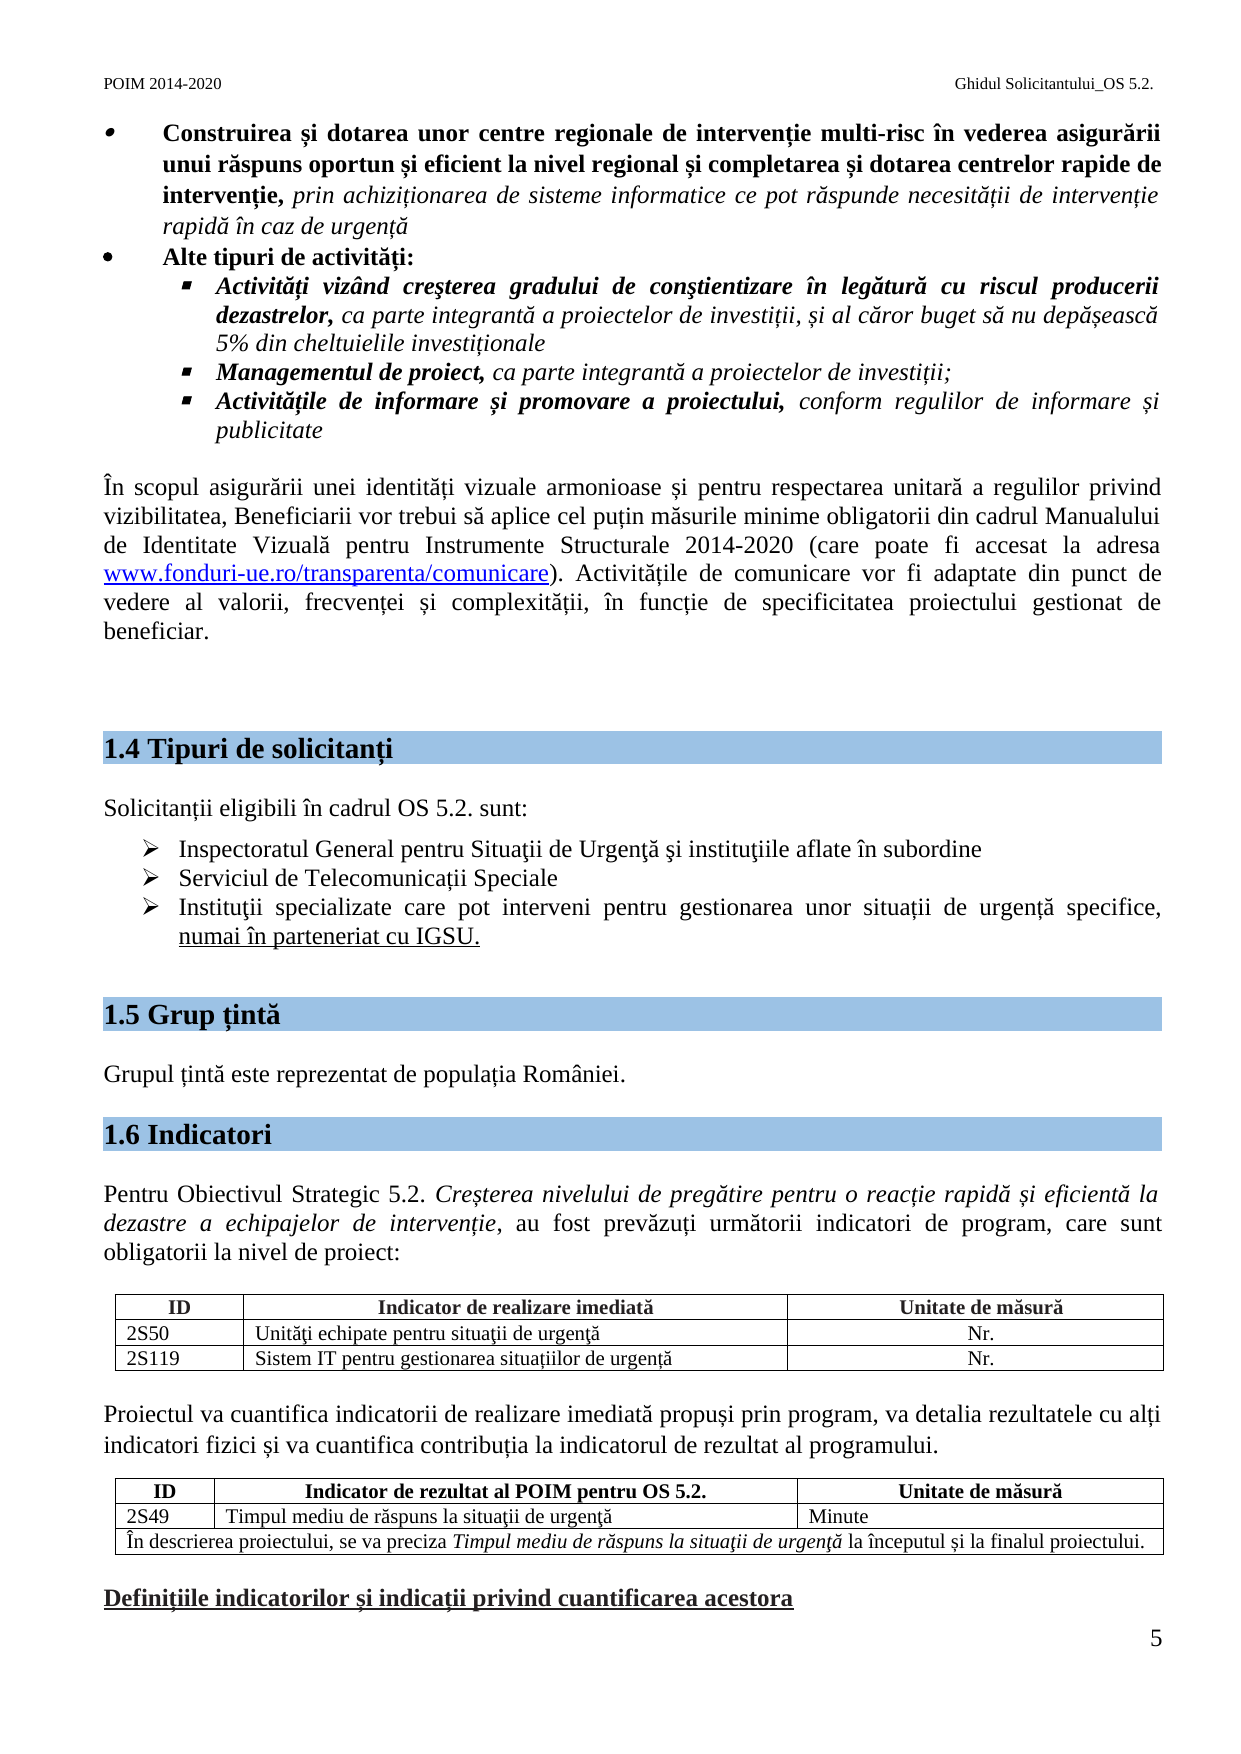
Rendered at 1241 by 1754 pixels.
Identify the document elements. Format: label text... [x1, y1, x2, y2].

table_cell 2S49 [116, 1504, 214, 1528]
list Serviciul de Telecomunicații Speciale [141, 863, 1162, 892]
text Solicitanții eligibili în cadrul OS 5.2. sunt: [103, 793, 1162, 822]
table_cell 2S50 [116, 1320, 243, 1344]
table_cell 2S119 [116, 1346, 243, 1369]
table_cell Timpul mediu de răspuns la situaţii de urgenţă [215, 1504, 797, 1528]
table_header ID [116, 1479, 214, 1503]
table_cell Nr. [788, 1346, 1163, 1369]
subtitle Grup țintă [103, 997, 1162, 1031]
subtitle Tipuri de solicitanți [103, 731, 1162, 764]
list Instituţii specializate care pot interveni pentru gestionarea unor situații de urgență specifice, numai în parteneriat cu IGSU. [141, 892, 1162, 949]
list Activități vizând creşterea gradului de conştientizare în legătură cu riscul producerii dezastrelor, ca parte integrantă a proiectelor de investiții, și al căror buget să nu depășească 5% din cheltuielile investiționale [178, 271, 1162, 357]
list Managementul de proiect, ca parte integrantă a proiectelor de investiții; [178, 357, 1162, 386]
text Proiectul va cuantifica indicatorii de realizare imediată propuși prin program, va detalia rezultatele cu alți indicatori fizici și va cuantifica contribuția la indicatorul de rezultat al programului. [103, 1399, 1162, 1459]
list Inspectoratul General pentru Situaţii de Urgenţă şi instituţiile aflate în subordine [141, 834, 1162, 863]
text Pentru Obiectivul Strategic 5.2. Creșterea nivelului de pregătire pentru o reacție rapidă și eficientă la dezastre a echipajelor de intervenție, au fost prevăzuți următorii indicatori de program, care sunt obligatorii la nivel de proiect: [103, 1179, 1162, 1266]
table_header ID [116, 1295, 243, 1319]
text Definițiile indicatorilor și indicații privind cuantificarea acestora [103, 1583, 1162, 1612]
table_cell Sistem IT pentru gestionarea situațiilor de urgență [244, 1346, 787, 1369]
table_header Indicator de realizare imediată [244, 1295, 787, 1319]
table_cell Unităţi echipate pentru situaţii de urgenţă [244, 1320, 787, 1344]
list Construirea și dotarea unor centre regionale de intervenție multi-risc în vederea asigurării unui răspuns oportun și eficient la nivel regional și completarea și dotarea centrelor rapide de intervenție, prin achiziționarea de sisteme informatice ce pot răspunde necesității de intervenție rapidă în caz de urgență [103, 118, 1162, 240]
table_cell În descrierea proiectului, se va preciza Timpul mediu de răspuns la situaţii de urgenţă la începutul și la finalul proiectului. [116, 1529, 1163, 1553]
table_cell Nr. [788, 1320, 1163, 1344]
table_header Unitate de măsură [798, 1479, 1163, 1503]
list Alte tipuri de activități: [103, 242, 1162, 271]
table_header Indicator de rezultat al POIM pentru OS 5.2. [215, 1479, 797, 1503]
subtitle Indicatori [103, 1117, 1162, 1151]
text În scopul asigurării unei identități vizuale armonioase și pentru respectarea unitară a regulilor privind vizibilitatea, Beneficiarii vor trebui să aplice cel puțin măsurile minime obligatorii din cadrul Manualului de Identitate Vizuală pentru Instrumente Structurale 2014-2020 (care poate fi accesat la adresa www.fonduri-ue.ro/transparenta/comunicare). Activitățile de comunicare vor fi adaptate din punct de vedere al valorii, frecvenței și complexității, în funcție de specificitatea proiectului gestionat de beneficiar. [103, 472, 1162, 645]
list Activitățile de informare și promovare a proiectului, conform regulilor de informare și publicitate [178, 386, 1162, 443]
table_header Unitate de măsură [788, 1295, 1163, 1319]
table_cell Minute [798, 1504, 1163, 1528]
text Grupul țintă este reprezentat de populația României. [103, 1059, 1162, 1088]
